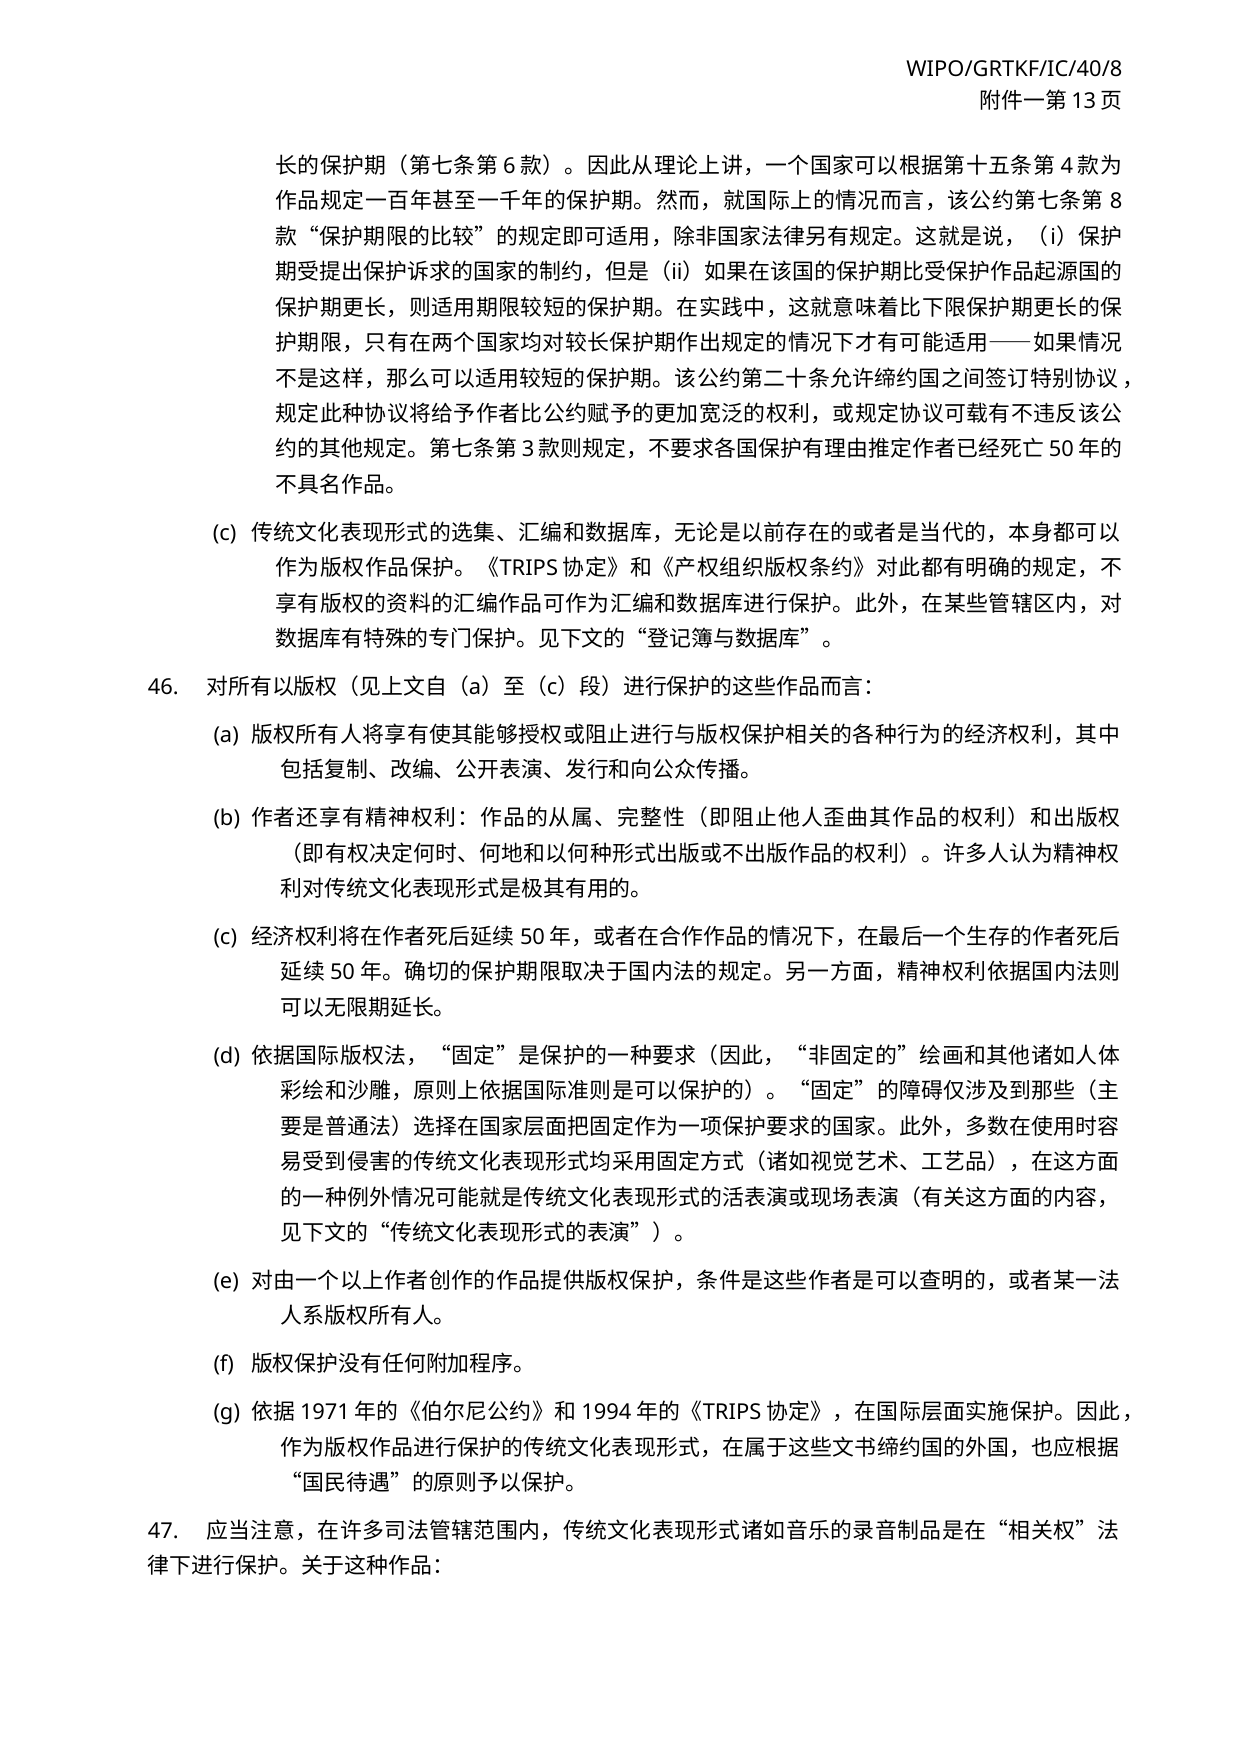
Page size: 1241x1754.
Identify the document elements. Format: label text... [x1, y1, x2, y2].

list 对由一个以上作者创作的作品提供版权保护，条件是这些作者是可以查明的，或者某一法人系版权所有人。 [213, 1259, 1122, 1330]
list 版权所有人将享有使其能够授权或阻止进行与版权保护相关的各种行为的经济权利，其中包括复制、改编、公开表演、发行和向公众传播。 [213, 713, 1122, 784]
list 依据国际版权法，“固定”是保护的一种要求（因此，“非固定的”绘画和其他诸如人体彩绘和沙雕，原则上依据国际准则是可以保护的）。“固定”的障碍仅涉及到那些（主要是普通法）选择在国家层面把固定作为一项保护要求的国家。此外，多数在使用时容易受到侵害的传统文化表现形式均采用固定方式（诸如视觉艺术、工艺品），在这方面的一种例外情况可能就是传统文化表现形式的活表演或现场表演（有关这方面的内容，见下文的“传统文化表现形式的表演”）。 [213, 1034, 1122, 1247]
list 应当注意，在许多司法管辖范围内，传统文化表现形式诸如音乐的录音制品是在“相关权”法律下进行保护。关于这种作品： [148, 1509, 1122, 1580]
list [213, 144, 1122, 499]
list 经济权利将在作者死后延续50年，或者在合作作品的情况下，在最后一个生存的作者死后延续50年。确切的保护期限取决于国内法的规定。另一方面，精神权利依据国内法则可以无限期延长。 [213, 915, 1122, 1022]
list 对所有以版权（见上文自（a）至（c）段）进行保护的这些作品而言： [148, 665, 1122, 701]
list 传统文化表现形式的选集、汇编和数据库，无论是以前存在的或者是当代的，本身都可以作为版权作品保护。《TRIPS协定》和《产权组织版权条约》对此都有明确的规定，不享有版权的资料的汇编作品可作为汇编和数据库进行保护。此外，在某些管辖区内，对数据库有特殊的专门保护。见下文的“登记簿与数据库”。 [213, 511, 1122, 653]
list 作者还享有精神权利：作品的从属、完整性（即阻止他人歪曲其作品的权利）和出版权（即有权决定何时、何地和以何种形式出版或不出版作品的权利）。许多人认为精神权利对传统文化表现形式是极其有用的。 [213, 797, 1122, 903]
list 依据1971年的《伯尔尼公约》和1994年的《TRIPS协定》，在国际层面实施保护。因此，作为版权作品进行保护的传统文化表现形式，在属于这些文书缔约国的外国，也应根据“国民待遇”的原则予以保护。 [213, 1390, 1122, 1497]
list 版权保护没有任何附加程序。 [213, 1342, 1122, 1378]
